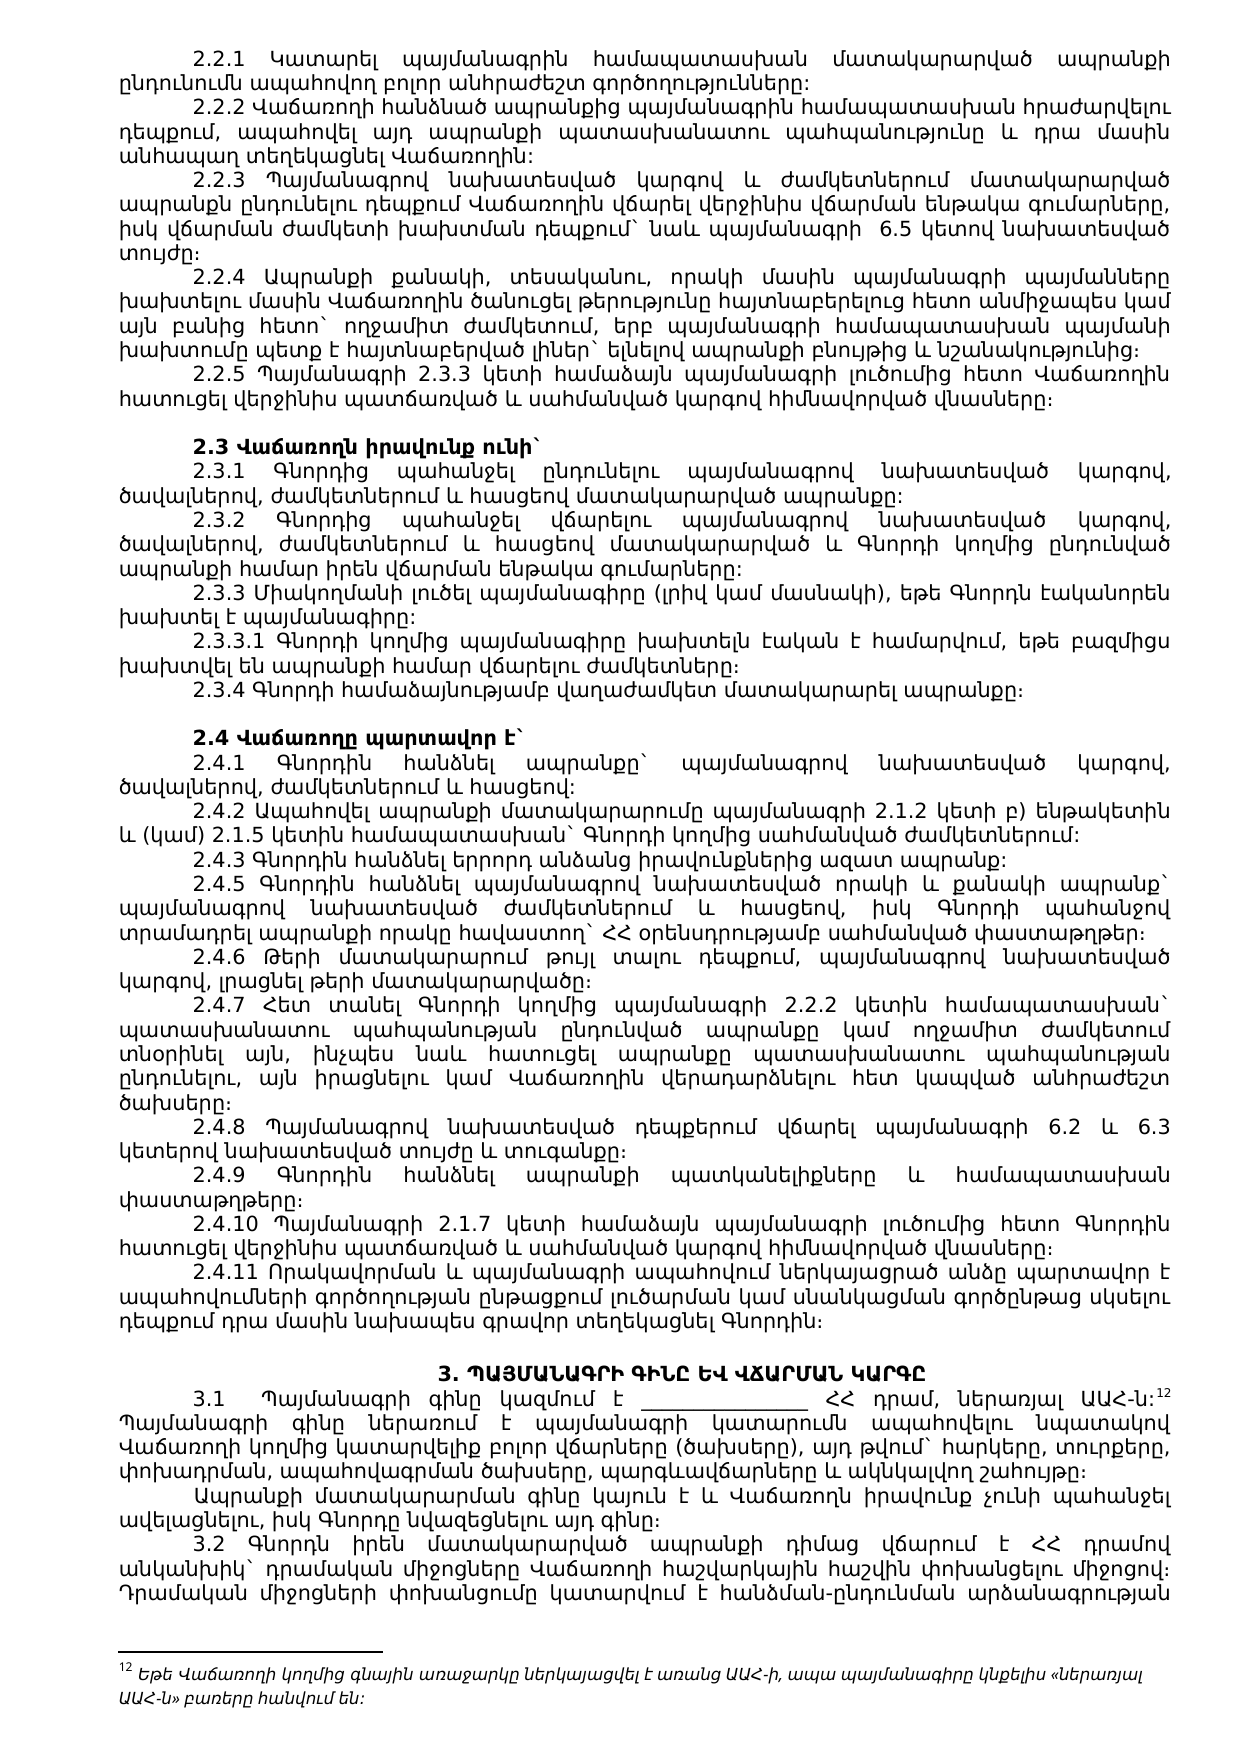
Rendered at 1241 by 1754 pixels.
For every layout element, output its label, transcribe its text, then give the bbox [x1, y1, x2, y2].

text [118, 1532, 1171, 1605]
text 2.4.8 Պայմանագրով նախատեսված դեպքերում վճարել պայմանագրի 6.2 և 6.3 կետերով նախատեսված տույժը և տուգանքը։ [118, 1115, 1171, 1163]
text 2.4 Վաճառողը պարտավոր է` [118, 726, 1171, 751]
text 2.3 Վաճառողն իրավունք ունի` [118, 435, 1171, 459]
text 2.4.9 Գնորդին հանձնել ապրանքի պատկանելիքները և համապատասխան փաստաթղթերը։ [118, 1163, 1171, 1212]
text 2.2.4 Ապրանքի քանակի, տեսականու, որակի մասին պայմանագրի պայմանները խախտելու մասին Վաճառողին ծանուցել թերությունը հայտնաբերելուց հետո անմիջապես կամ այն բանից հետո` ողջամիտ ժամկետում, երբ պայմանագրի համապատասխան պայմանի խախտումը պետք է հայտնաբերված լիներ` ելնելով ապրանքի բնույթից և նշանակությունից։ [118, 265, 1171, 362]
text Ապրանքի մատակարարման գինը կայուն է և Վաճառողն իրավունք չունի պահանջել ավելացնելու, իսկ Գնորդը նվազեցնելու այդ գինը։ [118, 1484, 1171, 1532]
text 2.4.3 Գնորդին հանձնել երրորդ անձանց իրավունքներից ազատ ապրանք: [118, 848, 1171, 872]
text 2.2.5 Պայմանագրի 2.3.3 կետի համաձայն պայմանագրի լուծումից հետո Վաճառողին հատուցել վերջինիս պատճառված և սահմանված կարգով հիմնավորված վնասները։ [118, 362, 1171, 411]
text 2.3.3 Միակողմանի լուծել պայմանագիրը (լրիվ կամ մասնակի), եթե Գնորդն էականորեն խախտել է պայմանագիրը: [118, 581, 1171, 629]
text 3.1 Պայմանագրի գինը կազմում է ________________ ՀՀ դրամ, ներառյալ ԱԱՀ-ն: Պայմանագրի գինը ներառում է պայմանագրի կատարումն ապահովելու նպատակով Վաճառողի կողմից կատարվելիք բոլոր վճարները (ծախսերը), այդ թվում` հարկերը, տուրքերը, փոխադրման, ապահովագրման ծախսերը, պարգևավճարները և ակնկալվող շահույթը։ [118, 1387, 1171, 1484]
text 2.4.1 Գնորդին հանձնել ապրանքը` պայմանագրով նախատեսված կարգով, ծավալներով, ժամկետներում և հասցեով: [118, 751, 1171, 799]
text 3. ՊԱՅՄԱՆԱԳՐԻ ԳԻՆԸ ԵՎ ՎՃԱՐՄԱՆ ԿԱՐԳԸ [118, 1362, 1171, 1387]
text 2.4.2 Ապահովել ապրանքի մատակարարումը պայմանագրի 2.1.2 կետի բ) ենթակետին և (կամ) 2.1.5 կետին համապատասխան` Գնորդի կողմից սահմանված ժամկետներում: [118, 799, 1171, 848]
text 2.2.1 Կատարել պայմանագրին համապատասխան մատակարարված ապրանքի ընդունումն ապահովող բոլոր անհրաժեշտ գործողությունները: [118, 47, 1171, 95]
text 2.4.5 Գնորդին հանձնել պայմանագրով նախատեսված որակի և քանակի ապրանք` պայմանագրով նախատեսված ժամկետներում և հասցեով, իսկ Գնորդի պահանջով տրամադրել ապրանքի որակը հավաստող` ՀՀ օրենսդրությամբ սահմանված փաստաթղթեր։ [118, 872, 1171, 945]
text 2.4.10 Պայմանագրի 2.1.7 կետի համաձայն պայմանագրի լուծումից հետո Գնորդին հատուցել վերջինիս պատճառված և սահմանված կարգով հիմնավորված վնասները։ [118, 1212, 1171, 1260]
text 2.2.2 Վաճառողի հանձնած ապրանքից պայմանագրին համապատասխան հրաժարվելու դեպքում, ապահովել այդ ապրանքի պատասխանատու պահպանությունը և դրա մասին անհապաղ տեղեկացնել Վաճառողին: [118, 95, 1171, 168]
text 2.2.3 Պայմանագրով նախատեսված կարգով և ժամկետներում մատակարարված ապրանքն ընդունելու դեպքում Վաճառողին վճարել վերջինիս վճարման ենթակա գումարները, իսկ վճարման ժամկետի խախտման դեպքում` նաև պայմանագրի 6.5 կետով նախատեսված տույժը։ [118, 168, 1171, 265]
text 2.3.3.1 Գնորդի կողմից պայմանագիրը խախտելն էական է համարվում, եթե բազմիցս խախտվել են ապրանքի համար վճարելու ժամկետները։ [118, 629, 1171, 678]
text 2.4.6 Թերի մատակարարում թույլ տալու դեպքում, պայմանագրով նախատեսված կարգով, լրացնել թերի մատակարարվածը։ [118, 945, 1171, 993]
text 2.3.4 Գնորդի համաձայնությամբ վաղաժամկետ մատակարարել ապրանքը։ [118, 678, 1171, 702]
text 2.4.7 Հետ տանել Գնորդի կողմից պայմանագրի 2.2.2 կետին համապատասխան` պատասխանատու պահպանության ընդունված ապրանքը կամ ողջամիտ ժամկետում տնօրինել այն, ինչպես նաև հատուցել ապրանքը պատասխանատու պահպանության ընդունելու, այն իրացնելու կամ Վաճառողին վերադարձնելու հետ կապված անհրաժեշտ ծախսերը։ [118, 993, 1171, 1115]
text 2.3.1 Գնորդից պահանջել ընդունելու պայմանագրով նախատեսված կարգով, ծավալներով, ժամկետներում և հասցեով մատակարարված ապրանքը: [118, 459, 1171, 508]
text 2.3.2 Գնորդից պահանջել վճարելու պայմանագրով նախատեսված կարգով, ծավալներով, ժամկետներում և հասցեով մատակարարված և Գնորդի կողմից ընդունված ապրանքի համար իրեն վճարման ենթակա գումարները: [118, 508, 1171, 581]
text 2.4.11 Որակավորման և պայմանագրի ապահովում ներկայացրած անձը պարտավոր է ապահովումների գործողության ընթացքում լուծարման կամ սնանկացման գործընթաց սկսելու դեպքում դրա մասին նախապես գրավոր տեղեկացնել Գնորդին։ [118, 1260, 1171, 1333]
